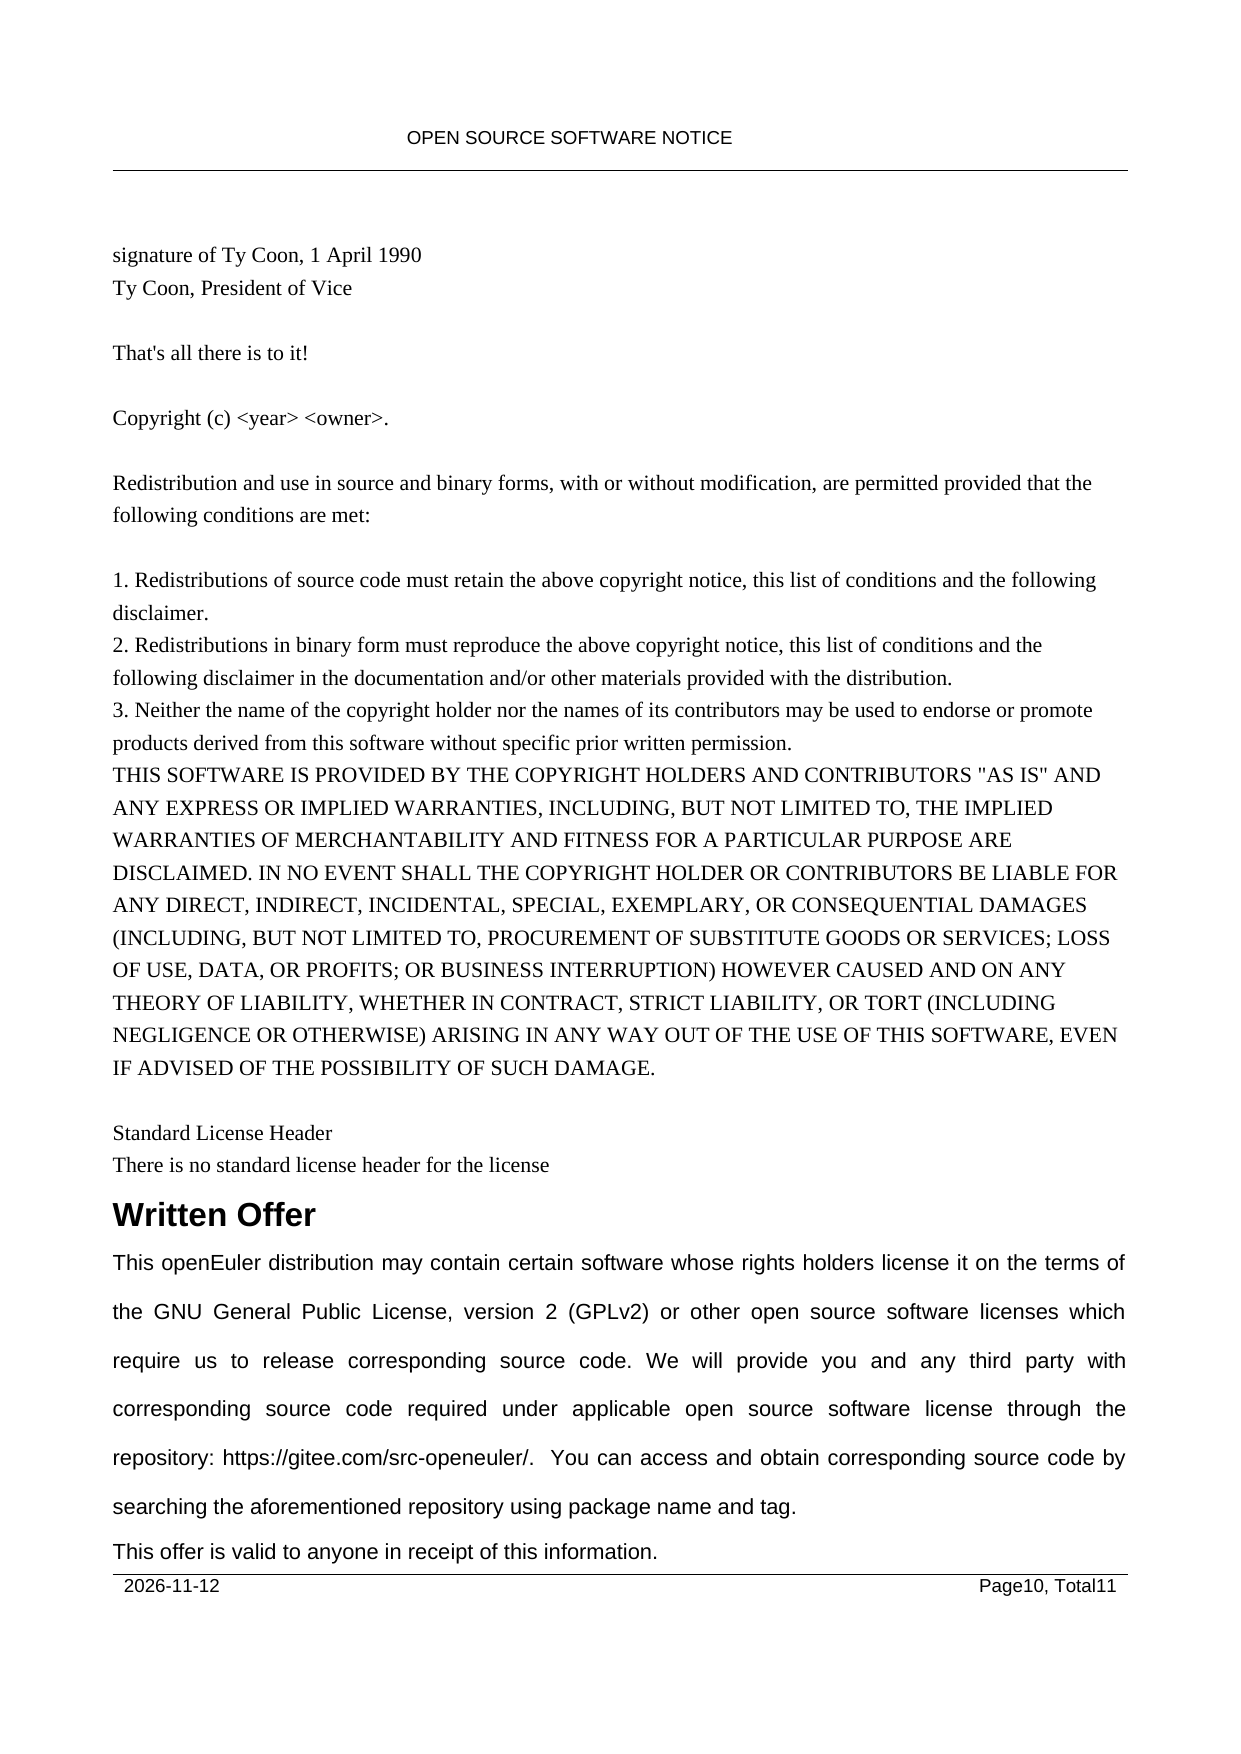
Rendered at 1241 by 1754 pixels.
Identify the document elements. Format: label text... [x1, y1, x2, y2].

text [112, 206, 1128, 1181]
text This offer is valid to anyone in receipt of this information. [112, 1535, 1128, 1568]
text This openEuler distribution may contain certain software whose rights holders license it on the terms of the GNU General Public License, version 2 (GPLv2) or other open source software licenses which require us to release corresponding source code. We will provide you and any third party with corresponding source code required under applicable open source software license through the repository: https://gitee.com/src-openeuler/. You can access and obtain corresponding source code by searching the aforementioned repository using package name and tag. [112, 1246, 1128, 1523]
text Written Offer [112, 1181, 1128, 1246]
